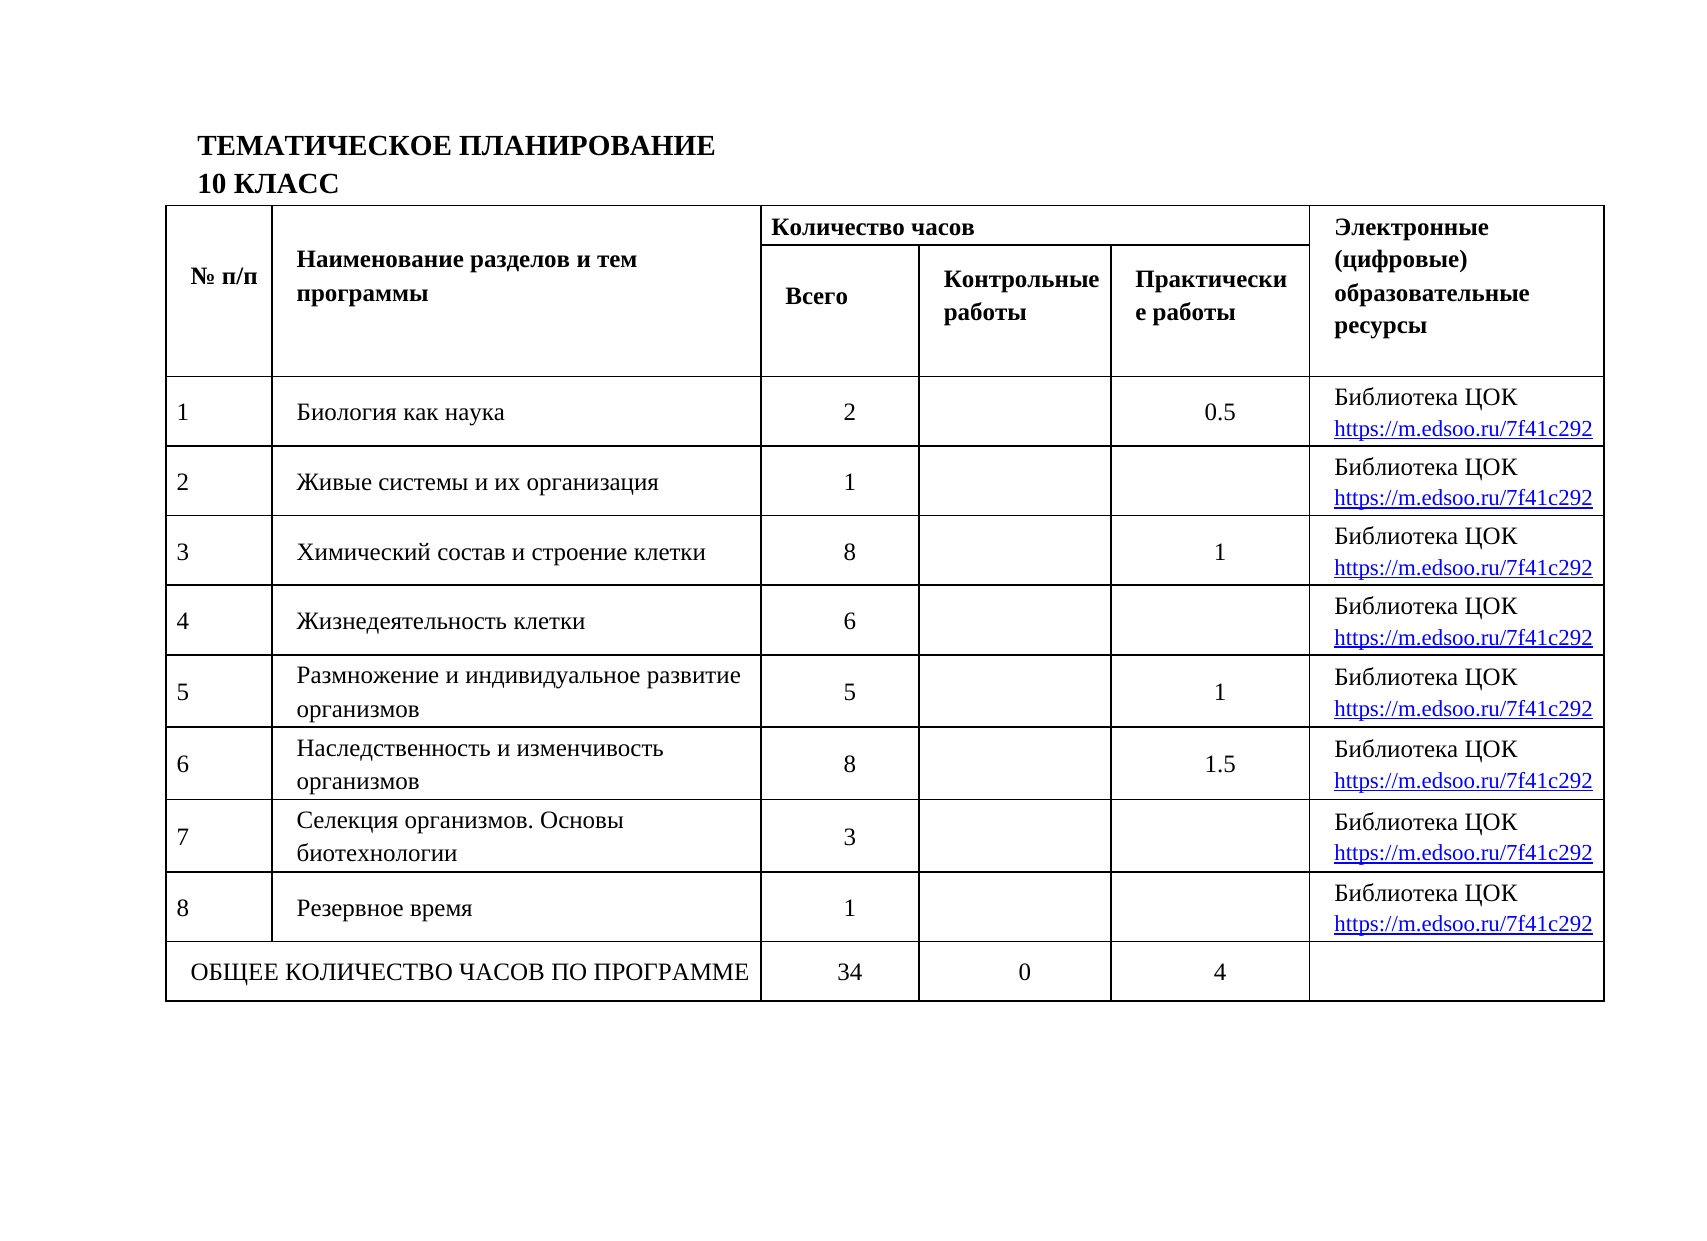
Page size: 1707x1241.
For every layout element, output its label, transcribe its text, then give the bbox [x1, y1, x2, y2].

table_cell Контрольные работы [920, 246, 1110, 376]
table_cell 7 [167, 800, 271, 871]
table_cell Всего [762, 246, 918, 376]
table_cell [920, 873, 1110, 941]
table_cell Библиотека ЦОК https://m.edsoo.ru/7f41c292 [1310, 377, 1603, 445]
table_cell 8 [762, 516, 918, 584]
table_cell 0 [920, 942, 1110, 1000]
table_cell 0.5 [1112, 377, 1309, 445]
table_cell [920, 586, 1110, 654]
table_cell Библиотека ЦОК https://m.edsoo.ru/7f41c292 [1310, 656, 1603, 726]
table_cell 1 [1112, 516, 1309, 584]
table_cell Библиотека ЦОК https://m.edsoo.ru/7f41c292 [1310, 873, 1603, 941]
table_cell 1 [762, 447, 918, 515]
table_cell Практические работы [1112, 246, 1309, 376]
table_cell 4 [1112, 942, 1309, 1000]
table_cell Селекция организмов. Основы биотехнологии [273, 800, 760, 871]
table_cell Резервное время [273, 873, 760, 941]
table_cell Библиотека ЦОК https://m.edsoo.ru/7f41c292 [1310, 447, 1603, 515]
table_cell 8 [762, 728, 918, 799]
table_cell [1112, 800, 1309, 871]
table_cell 3 [167, 516, 271, 584]
text 10 КЛАСС [190, 166, 1618, 200]
table_cell 1 [762, 873, 918, 941]
table_cell 5 [762, 656, 918, 726]
table_cell Жизнедеятельность клетки [273, 586, 760, 654]
table_cell [1112, 873, 1309, 941]
table_header № п/п [167, 206, 271, 376]
table_cell Библиотека ЦОК https://m.edsoo.ru/7f41c292 [1310, 586, 1603, 654]
table_cell 6 [167, 728, 271, 799]
table_cell 2 [167, 447, 271, 515]
table_cell Размножение и индивидуальное развитие организмов [273, 656, 760, 726]
table_cell [920, 800, 1110, 871]
table_cell Живые системы и их организация [273, 447, 760, 515]
table_cell [920, 447, 1110, 515]
table_cell 1 [1112, 656, 1309, 726]
table_cell [920, 377, 1110, 445]
table_cell ОБЩЕЕ КОЛИЧЕСТВО ЧАСОВ ПО ПРОГРАММЕ [167, 942, 760, 1000]
table_cell Химический состав и строение клетки [273, 516, 760, 584]
table_cell 34 [762, 942, 918, 1000]
table_cell 6 [762, 586, 918, 654]
table_cell 8 [167, 873, 271, 941]
table_cell 3 [762, 800, 918, 871]
table_cell Библиотека ЦОК https://m.edsoo.ru/7f41c292 [1310, 800, 1603, 871]
table_cell 5 [167, 656, 271, 726]
table_cell Наследственность и изменчивость организмов [273, 728, 760, 799]
table_cell 4 [167, 586, 271, 654]
table_cell [920, 656, 1110, 726]
table_cell [920, 516, 1110, 584]
table_cell [1112, 447, 1309, 515]
table_header Количество часов [762, 206, 1309, 244]
table_cell [1112, 586, 1309, 654]
table_header Электронные (цифровые) образовательные ресурсы [1310, 206, 1603, 376]
table_cell [920, 728, 1110, 799]
table_cell 1.5 [1112, 728, 1309, 799]
table_cell 2 [762, 377, 918, 445]
table_header Наименование разделов и тем программы [273, 206, 760, 376]
table_cell 1 [167, 377, 271, 445]
table_cell [1310, 942, 1603, 1000]
text ТЕМАТИЧЕСКОЕ ПЛАНИРОВАНИЕ [190, 128, 1618, 161]
table_cell Библиотека ЦОК https://m.edsoo.ru/7f41c292 [1310, 516, 1603, 584]
table_cell Библиотека ЦОК https://m.edsoo.ru/7f41c292 [1310, 728, 1603, 799]
table_cell Биология как наука [273, 377, 760, 445]
